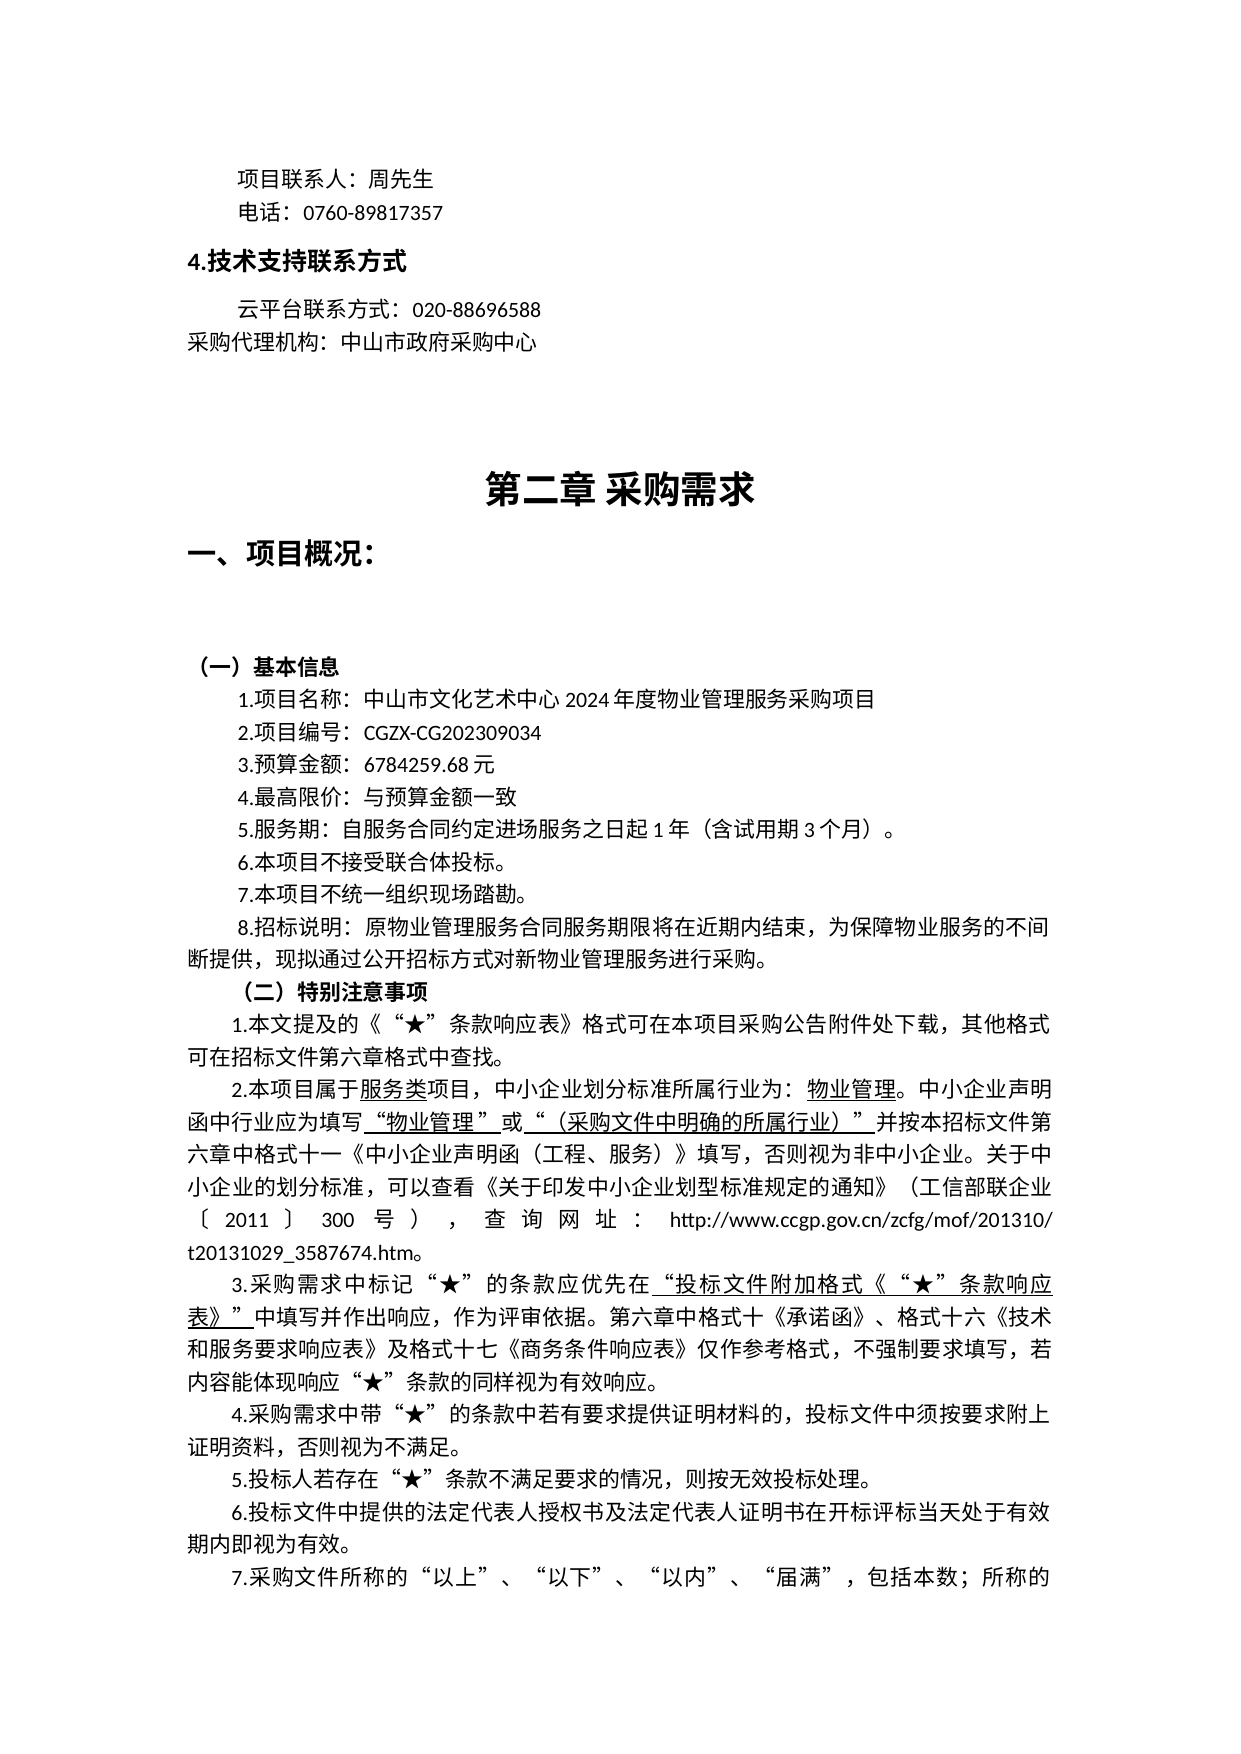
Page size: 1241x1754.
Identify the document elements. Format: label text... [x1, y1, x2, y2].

text 3.预算金额：6784259.68元 [187, 747, 1053, 779]
text 1.项目名称：中山市文化艺术中心2024年度物业管理服务采购项目 [187, 682, 1053, 714]
text 项目联系人：周先生 [187, 162, 1053, 194]
text 5.服务期：自服务合同约定进场服务之日起1年（含试用期3个月）。 [187, 812, 1053, 844]
text 5.投标人若存在“★”条款不满足要求的情况，则按无效投标处理。 [187, 1462, 1053, 1494]
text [187, 1559, 1053, 1592]
text 4.采购需求中带“★”的条款中若有要求提供证明材料的，投标文件中须按要求附上证明资料，否则视为不满足。 [187, 1397, 1053, 1462]
text 6.投标文件中提供的法定代表人授权书及法定代表人证明书在开标评标当天处于有效期内即视为有效。 [187, 1494, 1053, 1559]
text 8.招标说明：原物业管理服务合同服务期限将在近期内结束，为保障物业服务的不间断提供，现拟通过公开招标方式对新物业管理服务进行采购。 [187, 909, 1053, 974]
text 第二章 采购需求 [187, 454, 1053, 519]
text 采购代理机构：中山市政府采购中心 [187, 324, 1053, 357]
text 3.采购需求中标记“★”的条款应优先在“投标文件附加格式《“★”条款响应表》”中填写并作出响应，作为评审依据。第六章中格式十《承诺函》、格式十六《技术和服务要求响应表》及格式十七《商务条件响应表》仅作参考格式，不强制要求填写，若内容能体现响应“★”条款的同样视为有效响应。 [187, 1267, 1053, 1397]
text （一）基本信息 [187, 649, 1053, 682]
text 2.项目编号：CGZX-CG202309034 [187, 714, 1053, 747]
text 1.本文提及的《“★”条款响应表》格式可在本项目采购公告附件处下载，其他格式可在招标文件第六章格式中查找。 [187, 1007, 1053, 1072]
text 电话：0760-89817357 [187, 194, 1053, 227]
text 6.本项目不接受联合体投标。 [187, 844, 1053, 877]
text 2.本项目属于服务类项目，中小企业划分标准所属行业为：物业管理。中小企业声明函中行业应为填写“物业管理 ”或“（采购文件中明确的所属行业）”并按本招标文件第六章中格式十一《中小企业声明函（工程、服务）》填写，否则视为非中小企业。关于中小企业的划分标准，可以查看《关于印发中小企业划型标准规定的通知》（工信部联企业〔2011〕300号），查询网址：http://www.ccgp.gov.cn/zcfg/mof/201310/t20131029_3587674.htm。 [187, 1072, 1053, 1267]
text 云平台联系方式：020-88696588 [187, 292, 1053, 324]
text 一、项目概况： [187, 519, 1053, 584]
text 4.最高限价：与预算金额一致 [187, 779, 1053, 812]
text （二）特别注意事项 [187, 974, 1053, 1007]
text 7.本项目不统一组织现场踏勘。 [187, 877, 1053, 909]
text 4.技术支持联系方式 [187, 227, 1053, 292]
